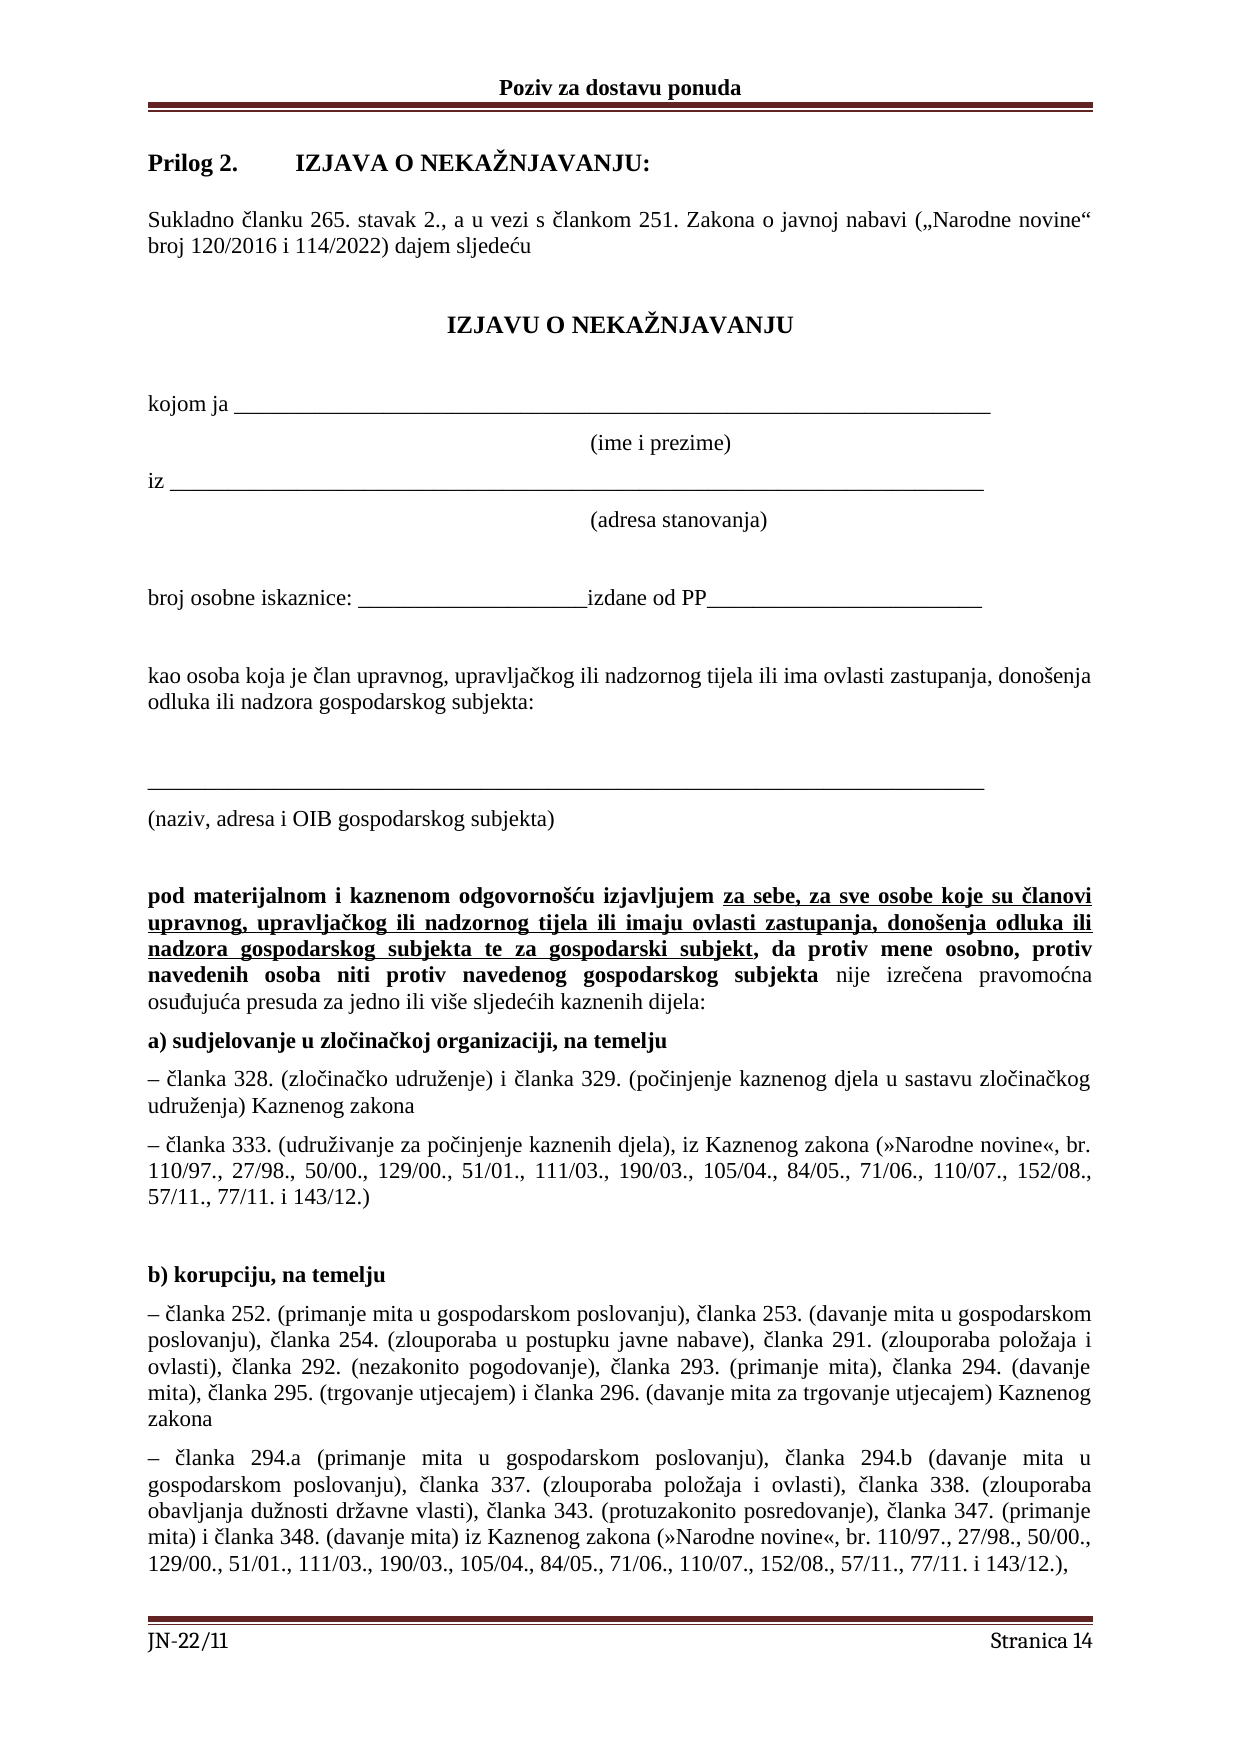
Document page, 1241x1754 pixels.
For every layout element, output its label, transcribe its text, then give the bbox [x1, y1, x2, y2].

text _________________________________________________________________________ [148, 766, 1093, 792]
text – članka 252. (primanje mita u gospodarskom poslovanju), članka 253. (davanje mita u gospodarskom poslovanju), članka 254. (zlouporaba u postupku javne nabave), članka 291. (zlouporaba položaja i ovlasti), članka 292. (nezakonito pogodovanje), članka 293. (primanje mita), članka 294. (davanje mita), članka 295. (trgovanje utjecajem) i članka 296. (davanje mita za trgovanje utjecajem) Kaznenog zakona [148, 1300, 1093, 1432]
text (ime i prezime) [590, 429, 1093, 455]
text – članka 294.a (primanje mita u gospodarskom poslovanju), članka 294.b (davanje mita u gospodarskom poslovanju), članka 337. (zlouporaba položaja i ovlasti), članka 338. (zlouporaba obavljanja dužnosti državne vlasti), članka 343. (protuzakonito posredovanje), članka 347. (primanje mita) i članka 348. (davanje mita) iz Kaznenog zakona (»Narodne novine«, br. 110/97., 27/98., 50/00., 129/00., 51/01., 111/03., 190/03., 105/04., 84/05., 71/06., 110/07., 152/08., 57/11., 77/11. i 143/12.), [148, 1444, 1093, 1576]
text pod materijalnom i kaznenom odgovornošću izjavljujem za sebe, za sve osobe koje su članovi upravnog, upravljačkog ili nadzornog tijela ili imaju ovlasti zastupanja, donošenja odluka ili nadzora gospodarskog subjekta te za gospodarski subjekt, da protiv mene osobno, protiv navedenih osoba niti protiv navedenog gospodarskog subjekta nije izrečena pravomoćna osuđujuća presuda za jedno ili više sljedećih kaznenih dijela: [148, 882, 1093, 932]
text IZJAVU O NEKAŽNJAVANJU [148, 310, 1093, 338]
text broj osobne iskaznice: ____________________izdane od PP________________________ [148, 584, 1093, 610]
text (naziv, adresa i OIB gospodarskog subjekta) [148, 805, 1093, 831]
text – članka 333. (udruživanje za počinjenje kaznenih djela), iz Kaznenog zakona (»Narodne novine«, br. 110/97., 27/98., 50/00., 129/00., 51/01., 111/03., 190/03., 105/04., 84/05., 71/06., 110/07., 152/08., 57/11., 77/11. i 143/12.) [148, 1131, 1093, 1210]
text kao osoba koja je član upravnog, upravljačkog ili nadzornog tijela ili ima ovlasti zastupanja, donošenja odluka ili nadzora gospodarskog subjekta: [148, 662, 1093, 714]
text iz _______________________________________________________________________ [148, 467, 1093, 494]
text kojom ja __________________________________________________________________ [148, 390, 1093, 416]
text (adresa stanovanja) [590, 506, 1093, 533]
text b) korupciju, na temelju [148, 1261, 1093, 1287]
text Prilog 2. IZJAVA O NEKAŽNJAVANJU: [148, 148, 1093, 176]
text pod materijalnom i kaznenom odgovornošću izjavljujem za sebe, za sve osobe koje su članovi upravnog, upravljačkog ili nadzornog tijela ili imaju ovlasti zastupanja, donošenja odluka ili nadzora gospodarskog subjekta te za gospodarski subjekt, da protiv mene osobno, protiv navedenih osoba niti protiv navedenog gospodarskog subjekta nije izrečena pravomoćna osuđujuća presuda za jedno ili više sljedećih kaznenih dijela: [148, 933, 1093, 1014]
text a) sudjelovanje u zločinačkoj organizaciji, na temelju [148, 1027, 1093, 1053]
text Sukladno članku 265. stavak 2., a u vezi s člankom 251. Zakona o javnoj nabavi („Narodne novine“ broj 120/2016 i 114/2022) dajem sljedeću [148, 206, 1093, 258]
text – članka 328. (zločinačko udruženje) i članka 329. (počinjenje kaznenog djela u sastavu zločinačkog udruženja) Kaznenog zakona [148, 1066, 1093, 1118]
